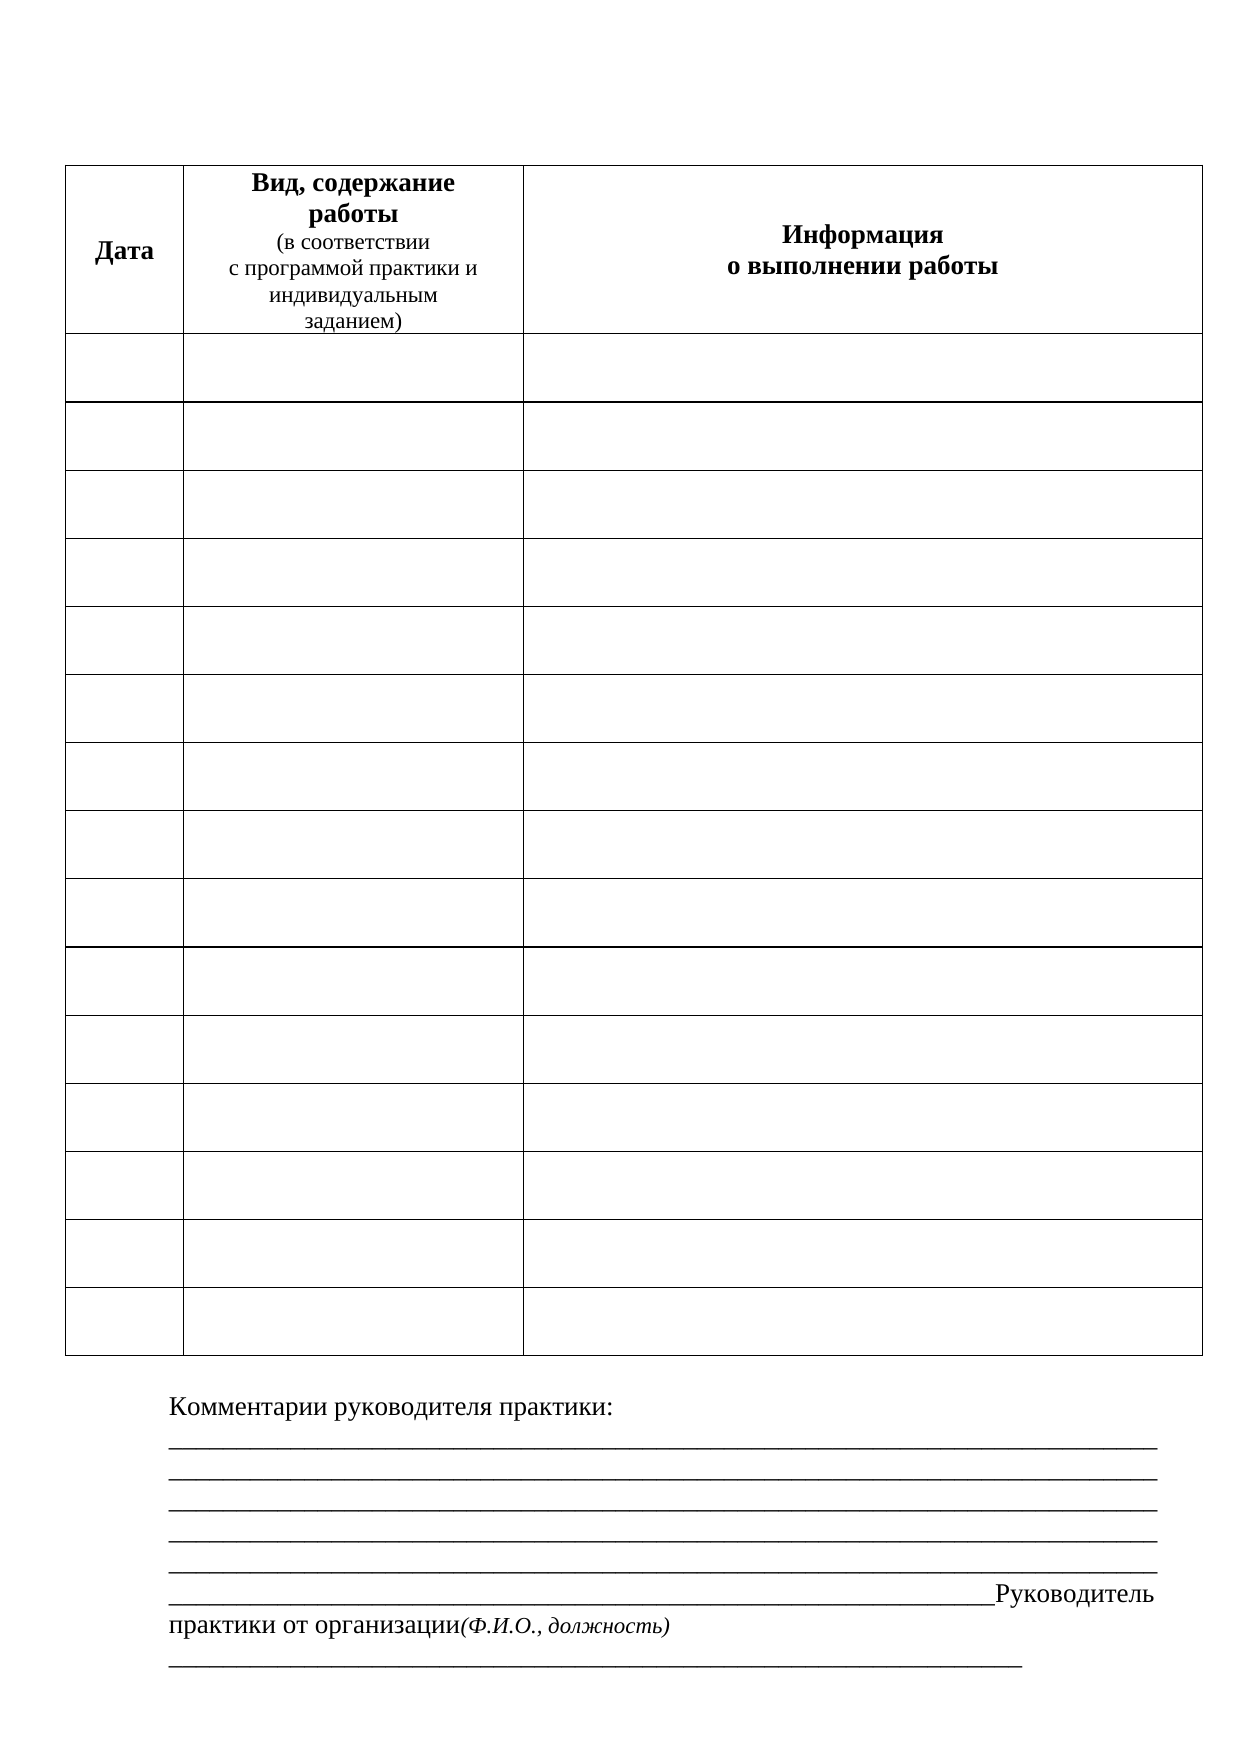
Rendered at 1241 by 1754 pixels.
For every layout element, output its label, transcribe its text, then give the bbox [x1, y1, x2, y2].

table_cell [184, 539, 523, 606]
table_cell [184, 1288, 523, 1355]
table_cell [184, 1152, 523, 1219]
table_cell [184, 607, 523, 674]
table_cell [184, 1220, 523, 1287]
table_cell [524, 1288, 1202, 1355]
table_cell [66, 1220, 183, 1287]
table_cell [524, 1016, 1202, 1083]
table_cell [524, 403, 1202, 469]
table_cell [66, 879, 183, 946]
table_cell [184, 403, 523, 469]
table_cell [524, 1084, 1202, 1151]
table_cell [66, 539, 183, 606]
table_header Вид, содержание работы (в соответствии с программой практики и индивидуальным заданием) [184, 166, 523, 333]
table_cell [184, 811, 523, 878]
table_cell [184, 471, 523, 538]
table_cell [66, 948, 183, 1014]
table_cell [66, 743, 183, 810]
table_cell [524, 948, 1202, 1014]
table_cell [524, 811, 1202, 878]
table_cell [524, 743, 1202, 810]
table_cell [524, 675, 1202, 742]
table_cell [524, 607, 1202, 674]
table_cell [524, 334, 1202, 401]
table_cell [184, 1084, 523, 1151]
table_cell [524, 1152, 1202, 1219]
table_header Информация о выполнении работы [524, 166, 1202, 333]
table_cell [184, 334, 523, 401]
table_cell [66, 403, 183, 469]
table_cell [184, 948, 523, 1014]
table_cell [524, 879, 1202, 946]
table_cell [66, 334, 183, 401]
text Комментарии руководителя практики: __________________________________________________________________________________________________________________________________________________________________________________________________________________________________________________________________________________________________________________________________________________________________________________________________________________________________________Руководитель практики от организации(Ф.И.О., должность) [169, 1390, 1159, 1639]
table_cell [66, 1288, 183, 1355]
text _______________________________________________________________ [169, 1639, 1159, 1670]
table_cell [66, 1084, 183, 1151]
table_cell [184, 675, 523, 742]
table_cell [524, 471, 1202, 538]
table_cell [66, 471, 183, 538]
table_cell [66, 607, 183, 674]
table_header Дата [66, 166, 183, 333]
table_cell [524, 539, 1202, 606]
table_cell [66, 675, 183, 742]
table_cell [524, 1220, 1202, 1287]
table_cell [184, 879, 523, 946]
table_cell [66, 1016, 183, 1083]
table_cell [66, 1152, 183, 1219]
table_cell [184, 1016, 523, 1083]
table_cell [66, 811, 183, 878]
table_cell [184, 743, 523, 810]
